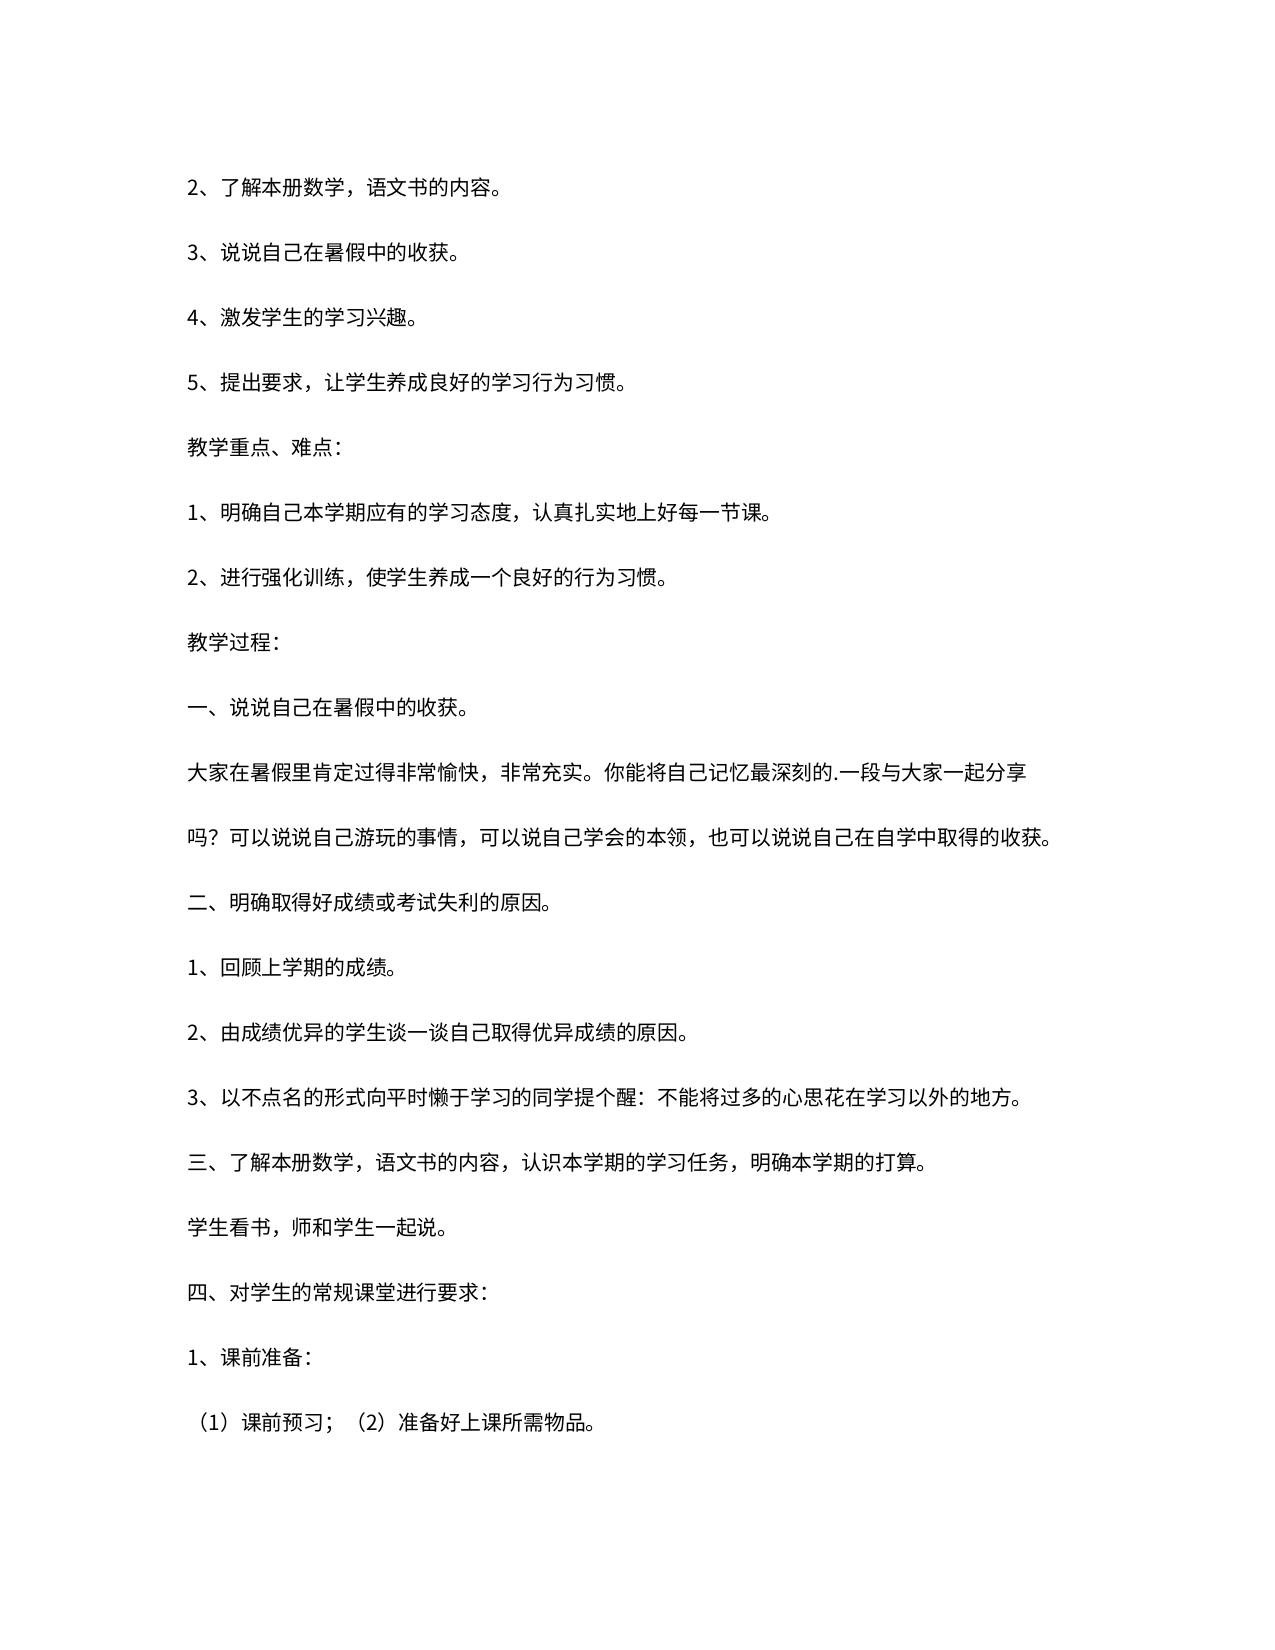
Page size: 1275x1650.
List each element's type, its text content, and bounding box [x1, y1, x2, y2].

text 大家在暑假里肯定过得非常愉快，非常充实。你能将自己记忆最深刻的.一段与大家一起分享 [187, 744, 1087, 809]
text 1、回顾上学期的成绩。 [187, 939, 1087, 1004]
text 教学重点、难点： [187, 419, 1087, 484]
text 三、了解本册数学，语文书的内容，认识本学期的学习任务，明确本学期的打算。 [187, 1134, 1087, 1199]
text 二、明确取得好成绩或考试失利的原因。 [187, 874, 1087, 939]
text 四、对学生的常规课堂进行要求： [187, 1264, 1087, 1329]
text 1、明确自己本学期应有的学习态度，认真扎实地上好每一节课。 [187, 484, 1087, 549]
text 4、激发学生的学习兴趣。 [187, 289, 1087, 354]
text 5、提出要求，让学生养成良好的学习行为习惯。 [187, 354, 1087, 419]
text （1）课前预习；（2）准备好上课所需物品。 [187, 1394, 1087, 1459]
text 学生看书，师和学生一起说。 [187, 1199, 1087, 1264]
text 教学过程： [187, 614, 1087, 679]
text 1、课前准备： [187, 1329, 1087, 1394]
text 3、说说自己在暑假中的收获。 [187, 224, 1087, 289]
text 2、进行强化训练，使学生养成一个良好的行为习惯。 [187, 549, 1087, 614]
text 2、由成绩优异的学生谈一谈自己取得优异成绩的原因。 [187, 1004, 1087, 1069]
text 吗？可以说说自己游玩的事情，可以说自己学会的本领，也可以说说自己在自学中取得的收获。 [187, 809, 1087, 874]
text 3、以不点名的形式向平时懒于学习的同学提个醒：不能将过多的心思花在学习以外的地方。 [187, 1069, 1087, 1134]
text 一、说说自己在暑假中的收获。 [187, 679, 1087, 744]
text 2、了解本册数学，语文书的内容。 [187, 159, 1087, 224]
